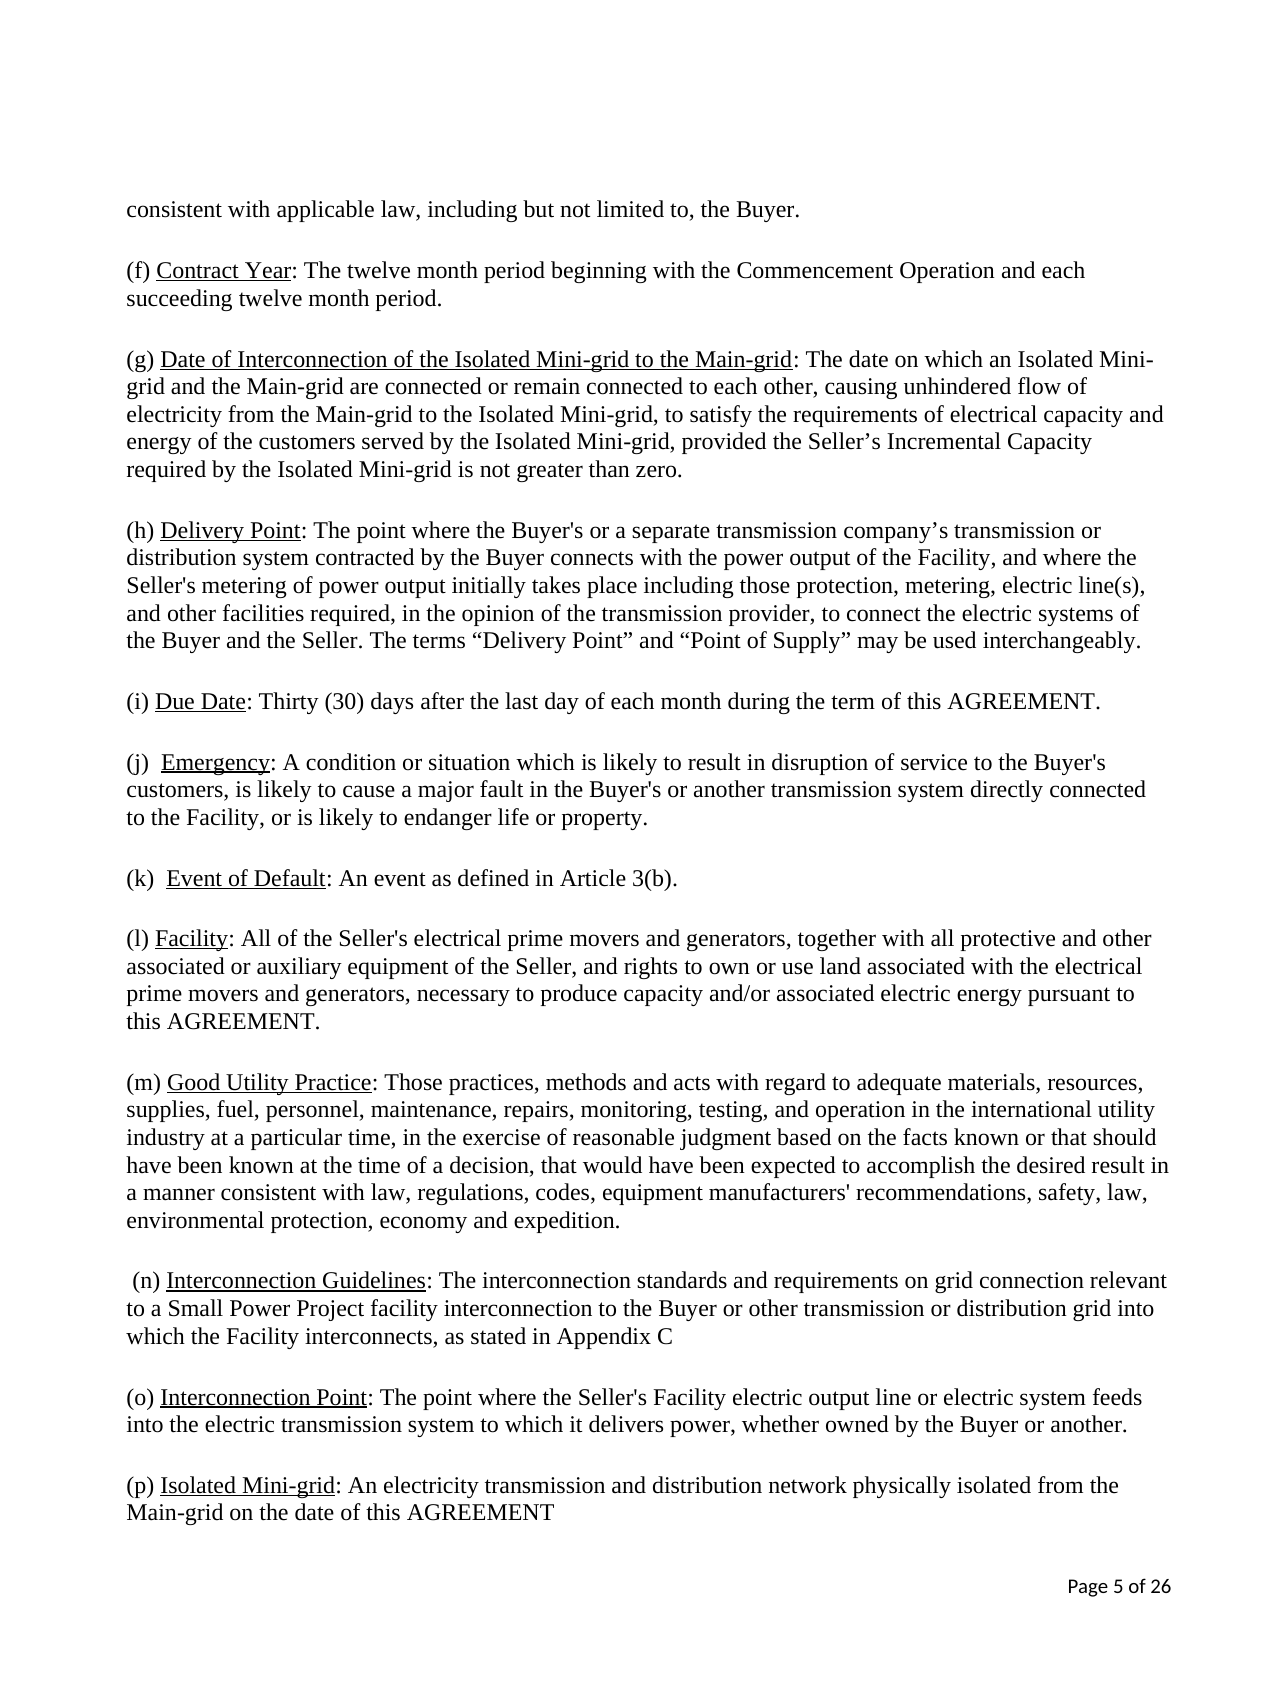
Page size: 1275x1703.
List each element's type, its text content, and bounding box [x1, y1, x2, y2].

text (h) Delivery Point: The point where the Buyer's or a separate transmission company’s transmission or distribution system contracted by the Buyer connects with the power output of the Facility, and where the Seller's metering of power output initially takes place including those protection, metering, electric line(s), and other facilities required, in the opinion of the transmission provider, to connect the electric systems of the Buyer and the Seller. The terms “Delivery Point” and “Point of Supply” may be used interchangeably. [126, 516, 1171, 654]
text (o) Interconnection Point: The point where the Seller's Facility electric output line or electric system feeds into the electric transmission system to which it delivers power, whether owned by the Buyer or another. [126, 1382, 1171, 1438]
text (n) Interconnection Guidelines: The interconnection standards and requirements on grid connection relevant to a Small Power Project facility interconnection to the Buyer or other transmission or distribution grid into which the Facility interconnects, as stated in Appendix C [126, 1267, 1171, 1349]
text (g) Date of Interconnection of the Isolated Mini-grid to the Main-grid: The date on which an Isolated Mini-grid and the Main-grid are connected or remain connected to each other, causing unhindered flow of electricity from the Main-grid to the Isolated Mini-grid, to satisfy the requirements of electrical capacity and energy of the customers served by the Isolated Mini-grid, provided the Seller’s Incremental Capacity required by the Isolated Mini-grid is not greater than zero. [126, 344, 1171, 483]
text (l) Facility: All of the Seller's electrical prime movers and generators, together with all protective and other associated or auxiliary equipment of the Seller, and rights to own or use land associated with the electrical prime movers and generators, necessary to produce capacity and/or associated electric energy pursuant to this AGREEMENT. [126, 924, 1171, 1035]
text (p) Isolated Mini-grid: An electricity transmission and distribution network physically isolated from the Main-grid on the date of this AGREEMENT [126, 1471, 1171, 1526]
text (i) Due Date: Thirty (30) days after the last day of each month during the term of this AGREEMENT. [126, 687, 1171, 714]
text (k) Event of Default: An event as defined in Article 3(b). [126, 863, 1171, 891]
text (j) Emergency: A condition or situation which is likely to result in disruption of service to the Buyer's customers, is likely to cause a major fault in the Buyer's or another transmission system directly connected to the Facility, or is likely to endanger life or property. [126, 748, 1171, 830]
text (f) Contract Year: The twelve month period beginning with the Commencement Operation and each succeeding twelve month period. [126, 256, 1171, 311]
text (m) Good Utility Practice: Those practices, methods and acts with regard to adequate materials, resources, supplies, fuel, personnel, maintenance, repairs, monitoring, testing, and operation in the international utility industry at a particular time, in the exercise of reasonable judgment based on the facts known or that should have been known at the time of a decision, that would have been expected to accomplish the desired result in a manner consistent with law, regulations, codes, equipment manufacturers' recommendations, safety, law, environmental protection, economy and expedition. [126, 1068, 1171, 1233]
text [126, 196, 1171, 223]
